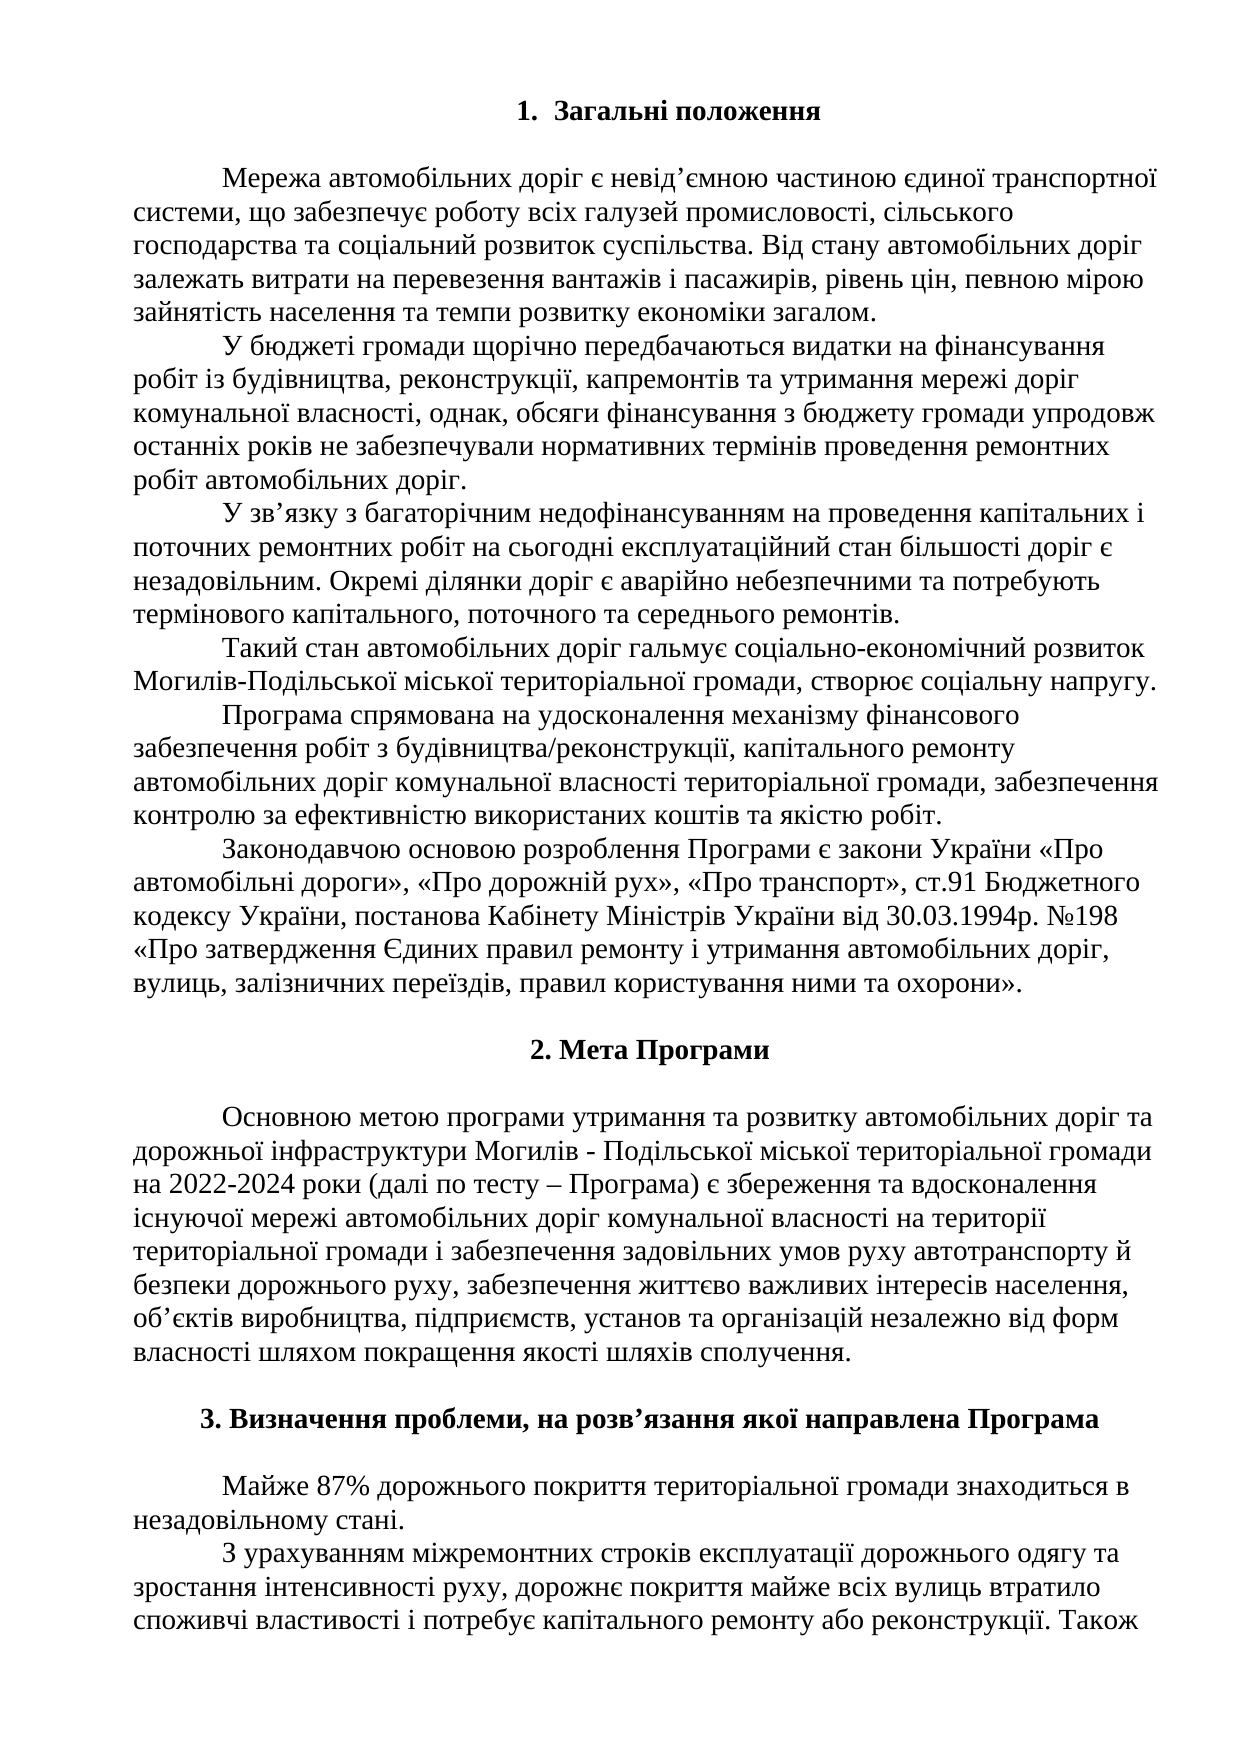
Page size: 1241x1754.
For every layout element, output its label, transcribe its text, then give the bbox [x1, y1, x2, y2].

text 3. Визначення проблеми, на розв’язання якої направлена Програма [133, 1401, 1167, 1435]
text У зв’язку з багаторічним недофінансуванням на проведення капітальних і поточних ремонтних робіт на сьогодні експлуатаційний стан більшості доріг є незадовільним. Окремі ділянки доріг є аварійно небезпечними та потребують термінового капітального, поточного та середнього ремонтів. [133, 496, 1167, 630]
text Такий стан автомобільних доріг гальмує соціально-економічний розвиток Могилів-Подільської міської територіальної громади, створює соціальну напругу. [133, 630, 1167, 697]
text Мережа автомобільних доріг є невід’ємною частиною єдиної транспортної системи, що забезпечує роботу всіх галузей промисловості, сільського господарства та соціальний розвиток суспільства. Від стану автомобільних доріг залежать витрати на перевезення вантажів і пасажирів, рівень цін, певною мірою зайнятість населення та темпи розвитку економіки загалом. [133, 160, 1167, 328]
list Загальні положення [170, 93, 1167, 127]
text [133, 1535, 1167, 1636]
text У бюджеті громади щорічно передбачаються видатки на фінансування робіт із будівництва, реконструкції, капремонтів та утримання мережі доріг комунальної власності, однак, обсяги фінансування з бюджету громади упродовж останніх років не забезпечували нормативних термінів проведення ремонтних робіт автомобільних доріг. [133, 328, 1167, 496]
text Законодавчою основою розроблення Програми є закони України «Про автомобільні дороги», «Про дорожній рух», «Про транспорт», ст.91 Бюджетного кодексу України, постанова Кабінету Міністрів України від 30.03.1994р. №198 «Про затвердження Єдиних правил ремонту і утримання автомобільних доріг, вулиць, залізничних переїздів, правил користування ними та охорони». [133, 831, 1167, 999]
text Програма спрямована на удосконалення механізму фінансового забезпечення робіт з будівництва/реконструкції, капітального ремонту автомобільних доріг комунальної власності територіальної громади, забезпечення контролю за ефективністю використаних коштів та якістю робіт. [133, 697, 1167, 831]
text Майже 87% дорожнього покриття територіальної громади знаходиться в незадовільному стані. [133, 1468, 1167, 1535]
text 2. Мета Програми [133, 1032, 1167, 1066]
text Основною метою програми утримання та розвитку автомобільних доріг та дорожньої інфраструктури Могилів - Подільської міської територіальної громади на 2022-2024 роки (далі по тесту – Програма) є збереження та вдосконалення існуючої мережі автомобільних доріг комунальної власності на території територіальної громади і забезпечення задовільних умов руху автотранспорту й безпеки дорожнього руху, забезпечення життєво важливих інтересів населення, об’єктів виробництва, підприємств, установ та організацій незалежно від форм власності шляхом покращення якості шляхів сполучення. [133, 1099, 1167, 1368]
